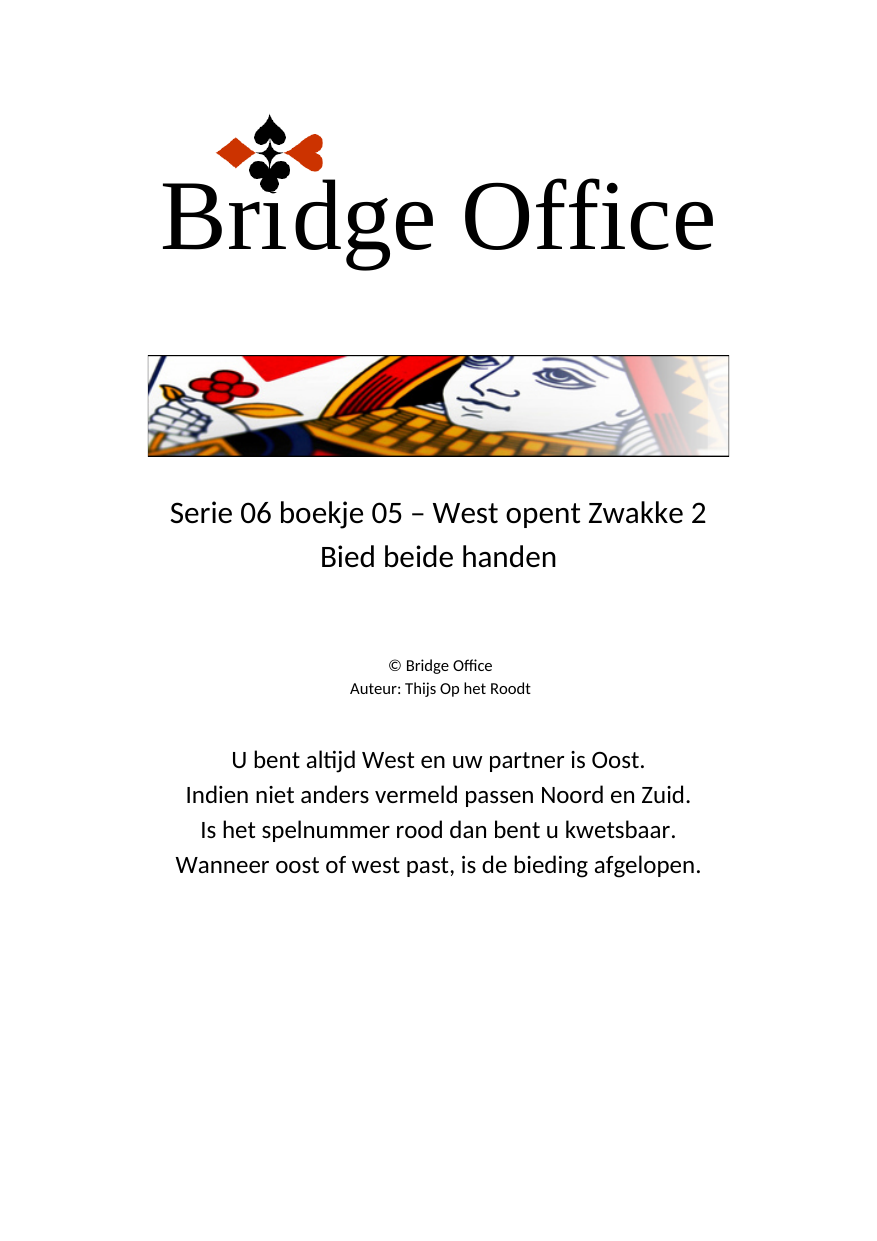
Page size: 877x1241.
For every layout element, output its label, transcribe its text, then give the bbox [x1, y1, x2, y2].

picture [147, 355, 730, 457]
picture [215, 113, 323, 192]
text Auteur: Thijs Op het Roodt U bent altijd West en uw partner is Oost. [148, 678, 729, 775]
text Indien niet anders vermeld passen Noord en Zuid. [148, 779, 729, 810]
text Is het spelnummer rood dan bent u kwetsbaar. [148, 814, 729, 845]
text © Bridge Office [148, 655, 729, 676]
text Bied beide handen [148, 537, 729, 575]
text Serie 06 boekje 05 – West opent Zwakke 2 [148, 493, 729, 531]
text Wanneer oost of west past, is de bieding afgelopen. [148, 849, 729, 880]
